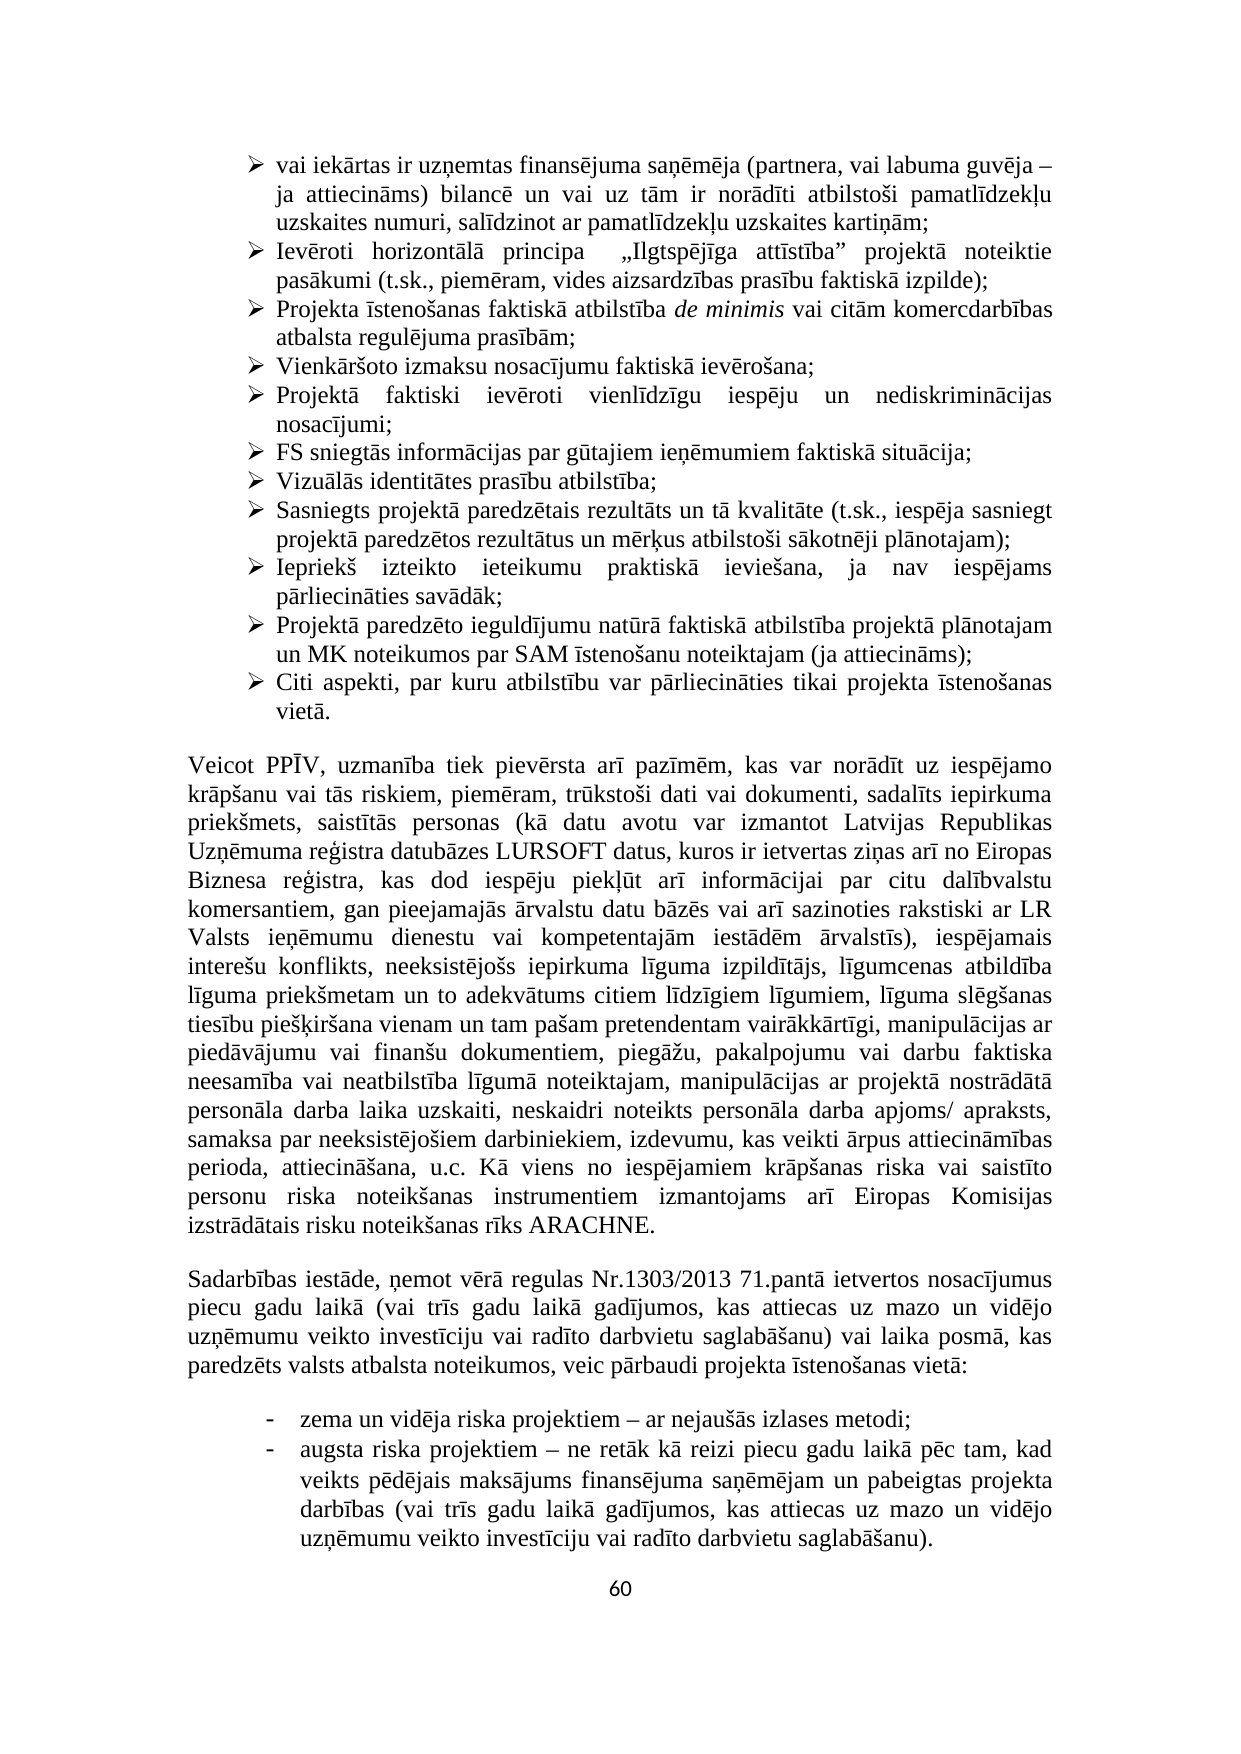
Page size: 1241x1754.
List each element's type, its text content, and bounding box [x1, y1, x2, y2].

list Vienkāršoto izmaksu nosacījumu faktiskā ievērošana; [246, 351, 1053, 380]
list augsta riska projektiem – ne retāk kā reizi piecu gadu laikā pēc tam, kad veikts pēdējais maksājums finansējuma saņēmējam un pabeigtas projekta darbības (vai trīs gadu laikā gadījumos, kas attiecas uz mazo un vidējo uzņēmumu veikto investīciju vai radīto darbvietu saglabāšanu). [262, 1434, 1053, 1552]
list zema un vidēja riska projektiem – ar nejaušās izlases metodi; [262, 1404, 1053, 1434]
list Projektā faktiski ievēroti vienlīdzīgu iespēju un nediskriminācijas nosacījumi; [246, 380, 1053, 437]
list FS sniegtās informācijas par gūtajiem ieņēmumiem faktiskā situācija; [246, 437, 1053, 466]
list Citi aspekti, par kuru atbilstību var pārliecināties tikai projekta īstenošanas vietā. [246, 667, 1053, 725]
text Sadarbības iestāde, ņemot vērā regulas Nr.1303/2013 71.pantā ietvertos nosacījumus piecu gadu laikā (vai trīs gadu laikā gadījumos, kas attiecas uz mazo un vidējo uzņēmumu veikto investīciju vai radīto darbvietu saglabāšanu) vai laika posmā, kas paredzēts valsts atbalsta noteikumos, veic pārbaudi projekta īstenošanas vietā: [187, 1264, 1053, 1379]
list Ievēroti horizontālā principa „Ilgtspējīga attīstība” projektā noteiktie pasākumi (t.sk., piemēram, vides aizsardzības prasību faktiskā izpilde); [246, 236, 1053, 294]
text Veicot PPĪV, uzmanība tiek pievērsta arī pazīmēm, kas var norādīt uz iespējamo krāpšanu vai tās riskiem, piemēram, trūkstoši dati vai dokumenti, sadalīts iepirkuma priekšmets, saistītās personas (kā datu avotu var izmantot Latvijas Republikas Uzņēmuma reģistra datubāzes LURSOFT datus, kuros ir ietvertas ziņas arī no Eiropas Biznesa reģistra, kas dod iespēju piekļūt arī informācijai par citu dalībvalstu komersantiem, gan pieejamajās ārvalstu datu bāzēs vai arī sazinoties rakstiski ar LR Valsts ieņēmumu dienestu vai kompetentajām iestādēm ārvalstīs), iespējamais interešu konflikts, neeksistējošs iepirkuma līguma izpildītājs, līgumcenas atbildība līguma priekšmetam un to adekvātums citiem līdzīgiem līgumiem, līguma slēgšanas tiesību piešķiršana vienam un tam pašam pretendentam vairākkārtīgi, manipulācijas ar piedāvājumu vai finanšu dokumentiem, piegāžu, pakalpojumu vai darbu faktiska neesamība vai neatbilstība līgumā noteiktajam, manipulācijas ar projektā nostrādātā personāla darba laika uzskaiti, neskaidri noteikts personāla darba apjoms/ apraksts, samaksa par neeksistējošiem darbiniekiem, izdevumu, kas veikti ārpus attiecināmības perioda, attiecināšana, u.c. Kā viens no iespējamiem krāpšanas riska vai saistīto personu riska noteikšanas instrumentiem izmantojams arī Eiropas Komisijas izstrādātais risku noteikšanas rīks ARACHNE. [187, 750, 1053, 1239]
list Projektā paredzēto ieguldījumu natūrā faktiskā atbilstība projektā plānotajam un MK noteikumos par SAM īstenošanu noteiktajam (ja attiecināms); [246, 610, 1053, 667]
list Vizuālās identitātes prasību atbilstība; [246, 466, 1053, 495]
list Iepriekš izteikto ieteikumu praktiskā ieviešana, ja nav iespējams pārliecināties savādāk; [246, 552, 1053, 610]
list Projekta īstenošanas faktiskā atbilstība de minimis vai citām komercdarbības atbalsta regulējuma prasībām; [246, 294, 1053, 351]
list vai iekārtas ir uzņemtas finansējuma saņēmēja (partnera, vai labuma guvēja – ja attiecināms) bilancē un vai uz tām ir norādīti atbilstoši pamatlīdzekļu uzskaites numuri, salīdzinot ar pamatlīdzekļu uzskaites kartiņām; [246, 150, 1053, 236]
list Sasniegts projektā paredzētais rezultāts un tā kvalitāte (t.sk., iespēja sasniegt projektā paredzētos rezultātus un mērķus atbilstoši sākotnēji plānotajam); [246, 495, 1053, 552]
